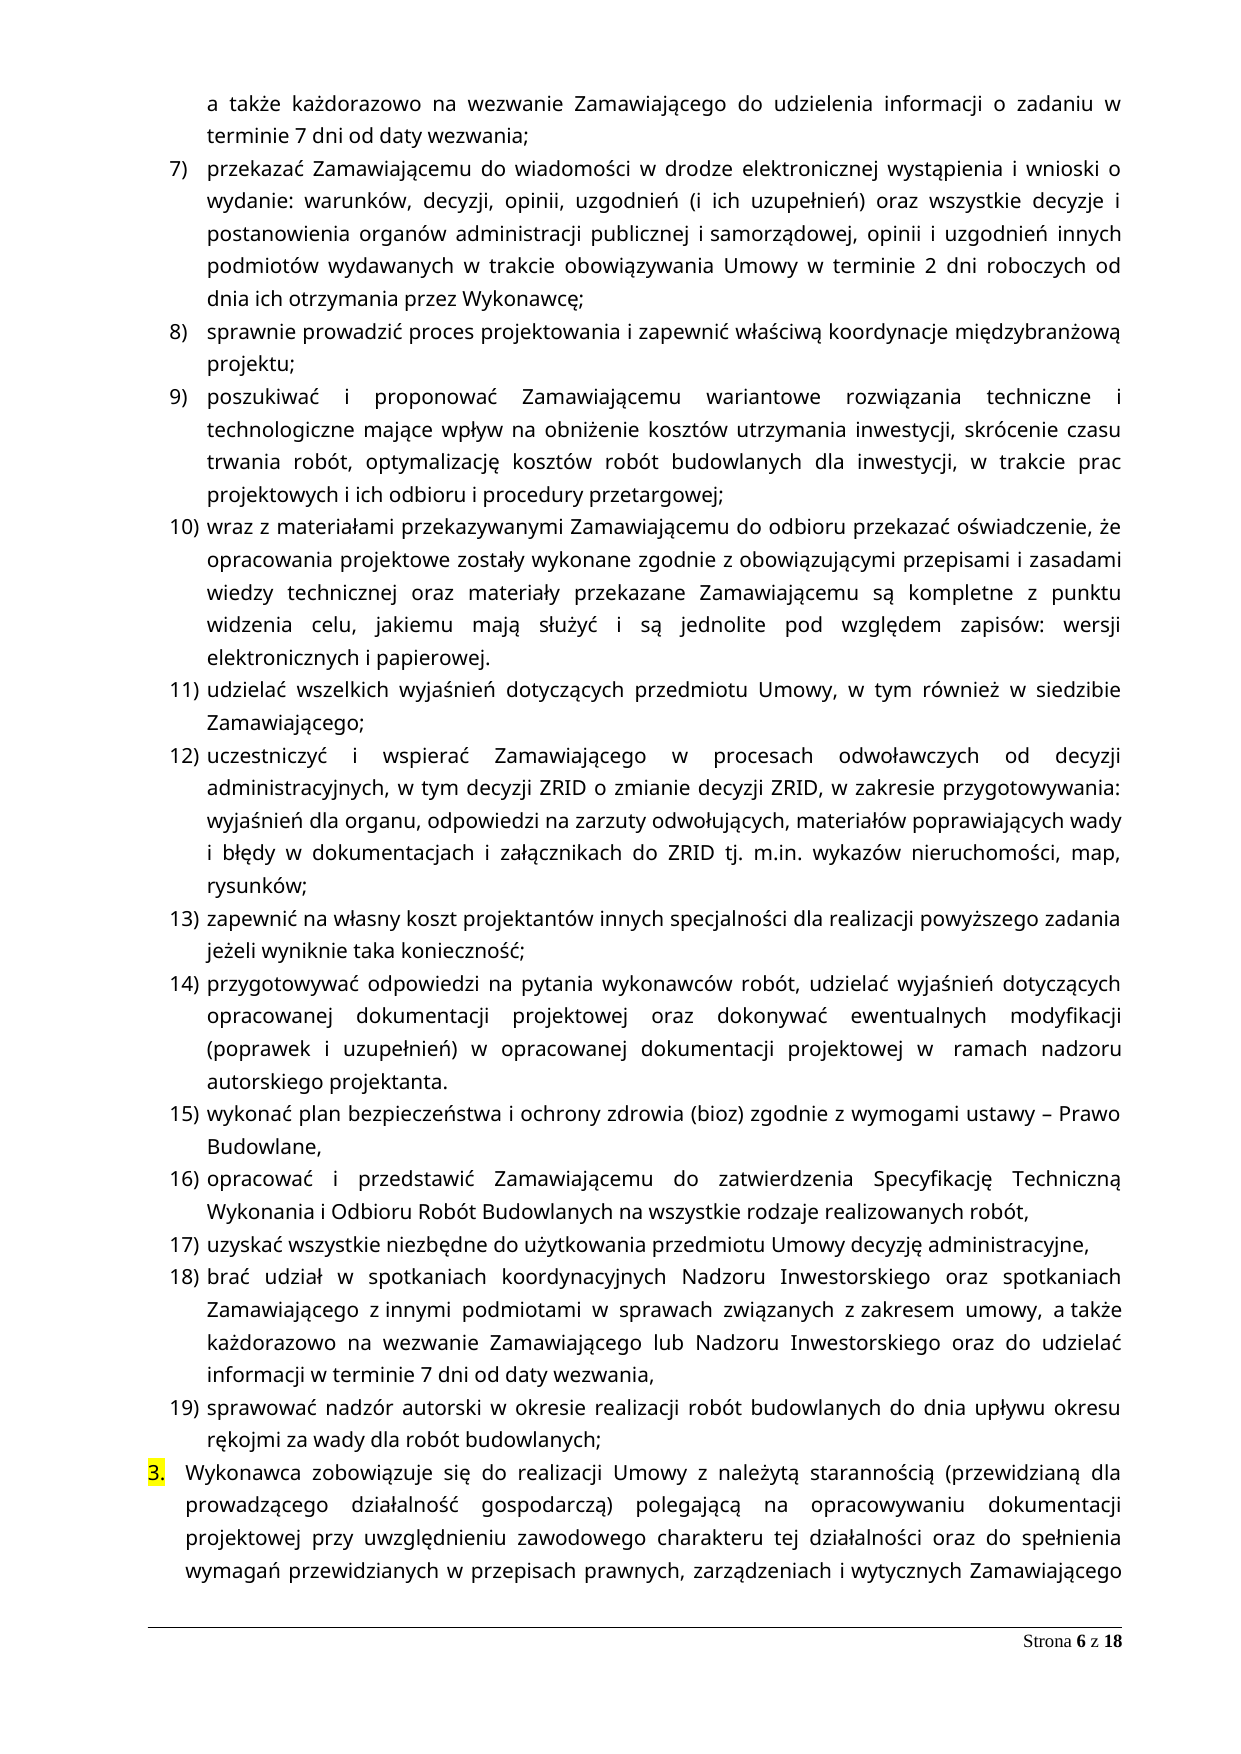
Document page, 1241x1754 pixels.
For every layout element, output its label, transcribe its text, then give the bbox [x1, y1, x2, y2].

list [148, 1458, 1122, 1584]
list brać udział w spotkaniach koordynacyjnych Nadzoru Inwestorskiego oraz spotkaniach Zamawiającego z innymi podmiotami w sprawach związanych z zakresem umowy, a także każdorazowo na wezwanie Zamawiającego lub Nadzoru Inwestorskiego oraz do udzielać informacji w terminie 7 dni od daty wezwania, [169, 1262, 1122, 1389]
list wykonać plan bezpieczeństwa i ochrony zdrowia (bioz) zgodnie z wymogami ustawy – Prawo Budowlane, [169, 1099, 1122, 1160]
list opracować i przedstawić Zamawiającemu do zatwierdzenia Specyfikację Techniczną Wykonania i Odbioru Robót Budowlanych na wszystkie rodzaje realizowanych robót, [169, 1164, 1122, 1226]
list sprawnie prowadzić proces projektowania i zapewnić właściwą koordynacje międzybranżową projektu; [169, 317, 1122, 378]
list udzielać wszelkich wyjaśnień dotyczących przedmiotu Umowy, w tym również w siedzibie Zamawiającego; [169, 676, 1122, 737]
list przygotowywać odpowiedzi na pytania wykonawców robót, udzielać wyjaśnień dotyczących opracowanej dokumentacji projektowej oraz dokonywać ewentualnych modyfikacji (poprawek i uzupełnień) w opracowanej dokumentacji projektowej w ramach nadzoru autorskiego projektanta. [169, 969, 1122, 1095]
list zapewnić na własny koszt projektantów innych specjalności dla realizacji powyższego zadania jeżeli wyniknie taka konieczność; [169, 904, 1122, 965]
list uzyskać wszystkie niezbędne do użytkowania przedmiotu Umowy decyzję administracyjne, [169, 1230, 1122, 1258]
list poszukiwać i proponować Zamawiającemu wariantowe rozwiązania techniczne i technologiczne mające wpływ na obniżenie kosztów utrzymania inwestycji, skrócenie czasu trwania robót, optymalizację kosztów robót budowlanych dla inwestycji, w trakcie prac projektowych i ich odbioru i procedury przetargowej; [169, 382, 1122, 508]
list wraz z materiałami przekazywanymi Zamawiającemu do odbioru przekazać oświadczenie, że opracowania projektowe zostały wykonane zgodnie z obowiązującymi przepisami i zasadami wiedzy technicznej oraz materiały przekazane Zamawiającemu są kompletne z punktu widzenia celu, jakiemu mają służyć i są jednolite pod względem zapisów: wersji elektronicznych i papierowej. [169, 512, 1122, 671]
list przekazać Zamawiającemu do wiadomości w drodze elektronicznej wystąpienia i wnioski o wydanie: warunków, decyzji, opinii, uzgodnień (i ich uzupełnień) oraz wszystkie decyzje i postanowienia organów administracji publicznej i samorządowej, opinii i uzgodnień innych podmiotów wydawanych w trakcie obowiązywania Umowy w terminie 2 dni roboczych od dnia ich otrzymania przez Wykonawcę; [169, 154, 1122, 313]
list uczestniczyć i wspierać Zamawiającego w procesach odwoławczych od decyzji administracyjnych, w tym decyzji ZRID o zmianie decyzji ZRID, w zakresie przygotowywania: wyjaśnień dla organu, odpowiedzi na zarzuty odwołujących, materiałów poprawiających wady i błędy w dokumentacjach i załącznikach do ZRID tj. m.in. wykazów nieruchomości, map, rysunków; [169, 741, 1122, 899]
list sprawować nadzór autorski w okresie realizacji robót budowlanych do dnia upływu okresu rękojmi za wady dla robót budowlanych; [169, 1393, 1122, 1454]
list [169, 89, 1122, 150]
